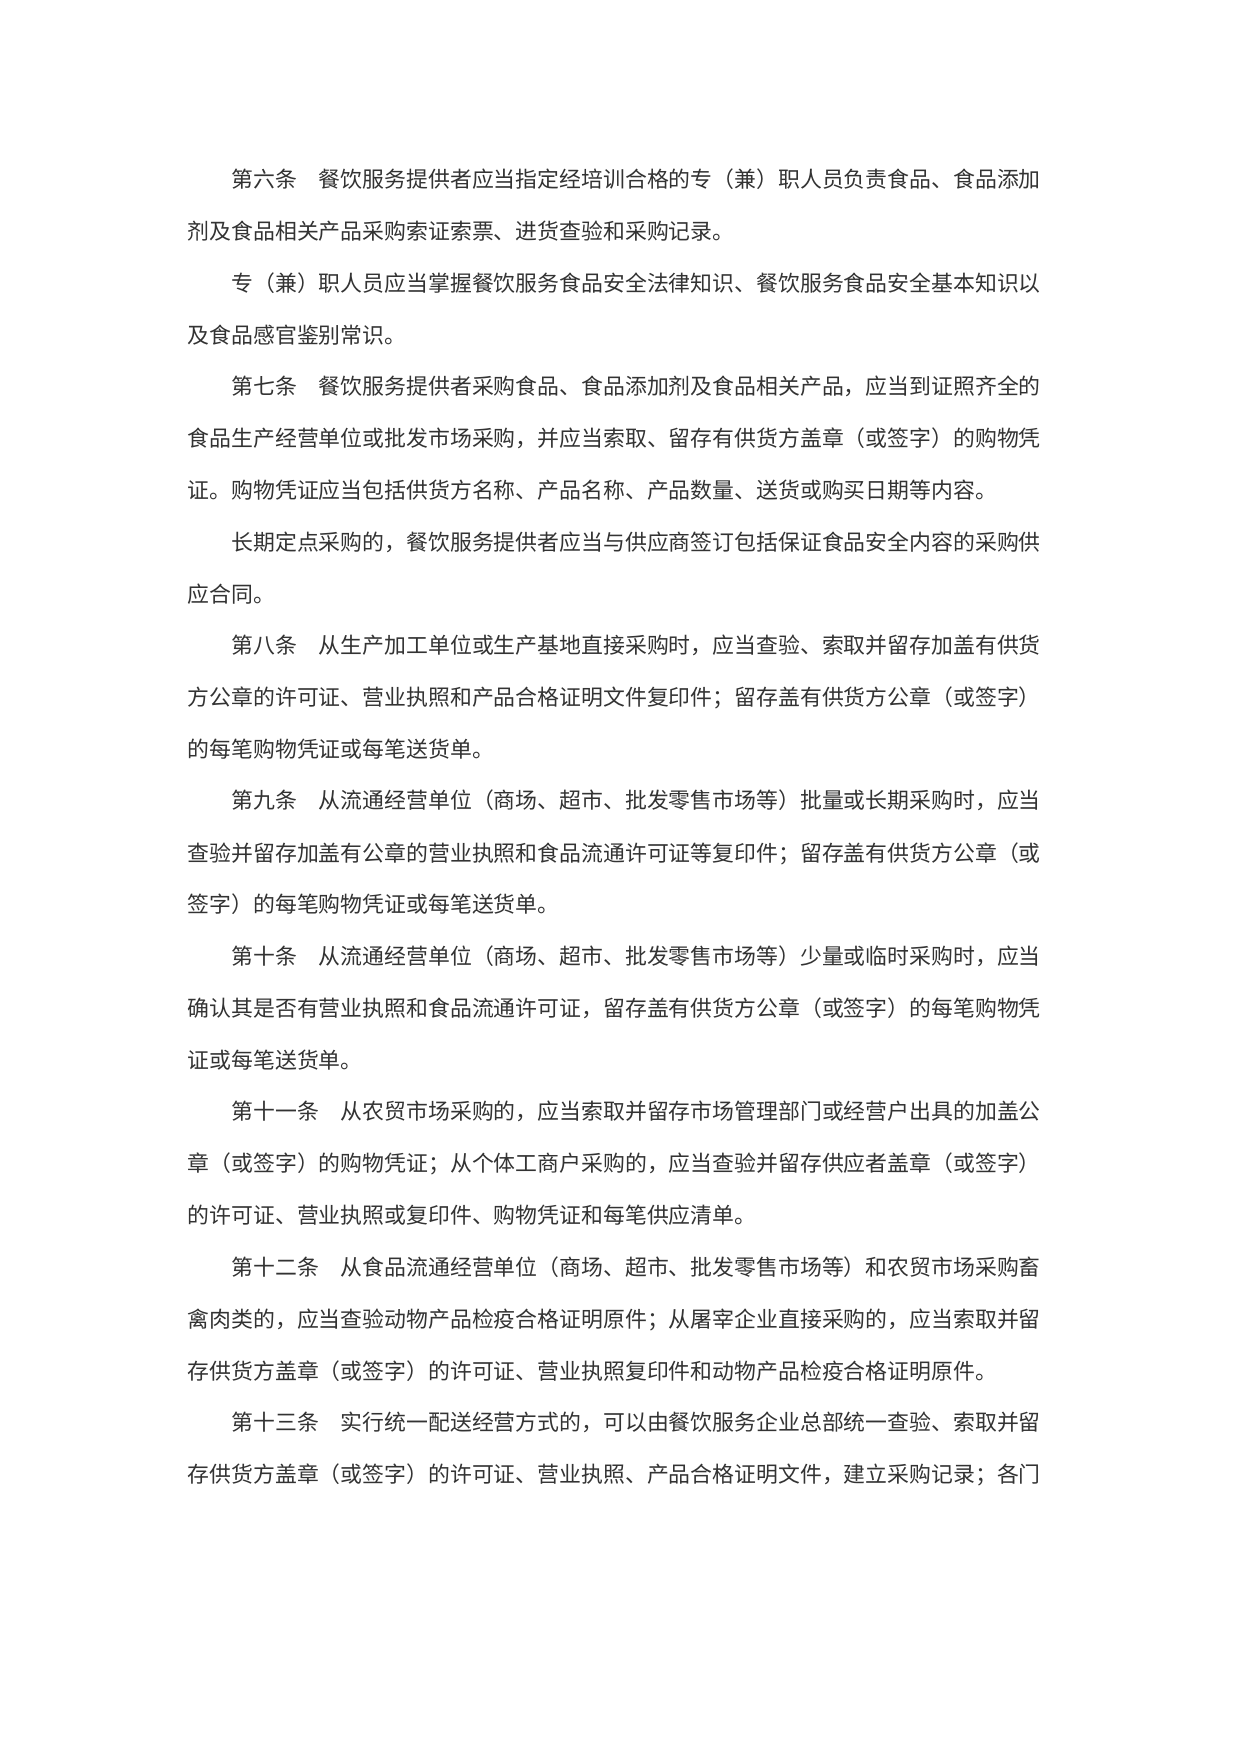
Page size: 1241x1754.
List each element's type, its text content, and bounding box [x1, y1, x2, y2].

text 第十二条 从食品流通经营单位（商场、超市、批发零售市场等）和农贸市场采购畜禽肉类的，应当查验动物产品检疫合格证明原件；从屠宰企业直接采购的，应当索取并留存供货方盖章（或签字）的许可证、营业执照复印件和动物产品检疫合格证明原件。 [187, 1249, 1053, 1386]
text 长期定点采购的，餐饮服务提供者应当与供应商签订包括保证食品安全内容的采购供应合同。 [187, 524, 1053, 609]
text 第七条 餐饮服务提供者采购食品、食品添加剂及食品相关产品，应当到证照齐全的食品生产经营单位或批发市场采购，并应当索取、留存有供货方盖章（或签字）的购物凭证。购物凭证应当包括供货方名称、产品名称、产品数量、送货或购买日期等内容。 [187, 369, 1053, 505]
text 专（兼）职人员应当掌握餐饮服务食品安全法律知识、餐饮服务食品安全基本知识以及食品感官鉴别常识。 [187, 265, 1053, 350]
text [187, 1405, 1053, 1489]
text 第八条 从生产加工单位或生产基地直接采购时，应当查验、索取并留存加盖有供货方公章的许可证、营业执照和产品合格证明文件复印件；留存盖有供货方公章（或签字）的每笔购物凭证或每笔送货单。 [187, 628, 1053, 764]
text 第九条 从流通经营单位（商场、超市、批发零售市场等）批量或长期采购时，应当查验并留存加盖有公章的营业执照和食品流通许可证等复印件；留存盖有供货方公章（或签字）的每笔购物凭证或每笔送货单。 [187, 783, 1053, 919]
text 第十一条 从农贸市场采购的，应当索取并留存市场管理部门或经营户出具的加盖公章（或签字）的购物凭证；从个体工商户采购的，应当查验并留存供应者盖章（或签字）的许可证、营业执照或复印件、购物凭证和每笔供应清单。 [187, 1094, 1053, 1230]
text 第十条 从流通经营单位（商场、超市、批发零售市场等）少量或临时采购时，应当确认其是否有营业执照和食品流通许可证，留存盖有供货方公章（或签字）的每笔购物凭证或每笔送货单。 [187, 938, 1053, 1075]
text 第六条 餐饮服务提供者应当指定经培训合格的专（兼）职人员负责食品、食品添加剂及食品相关产品采购索证索票、进货查验和采购记录。 [187, 162, 1053, 246]
